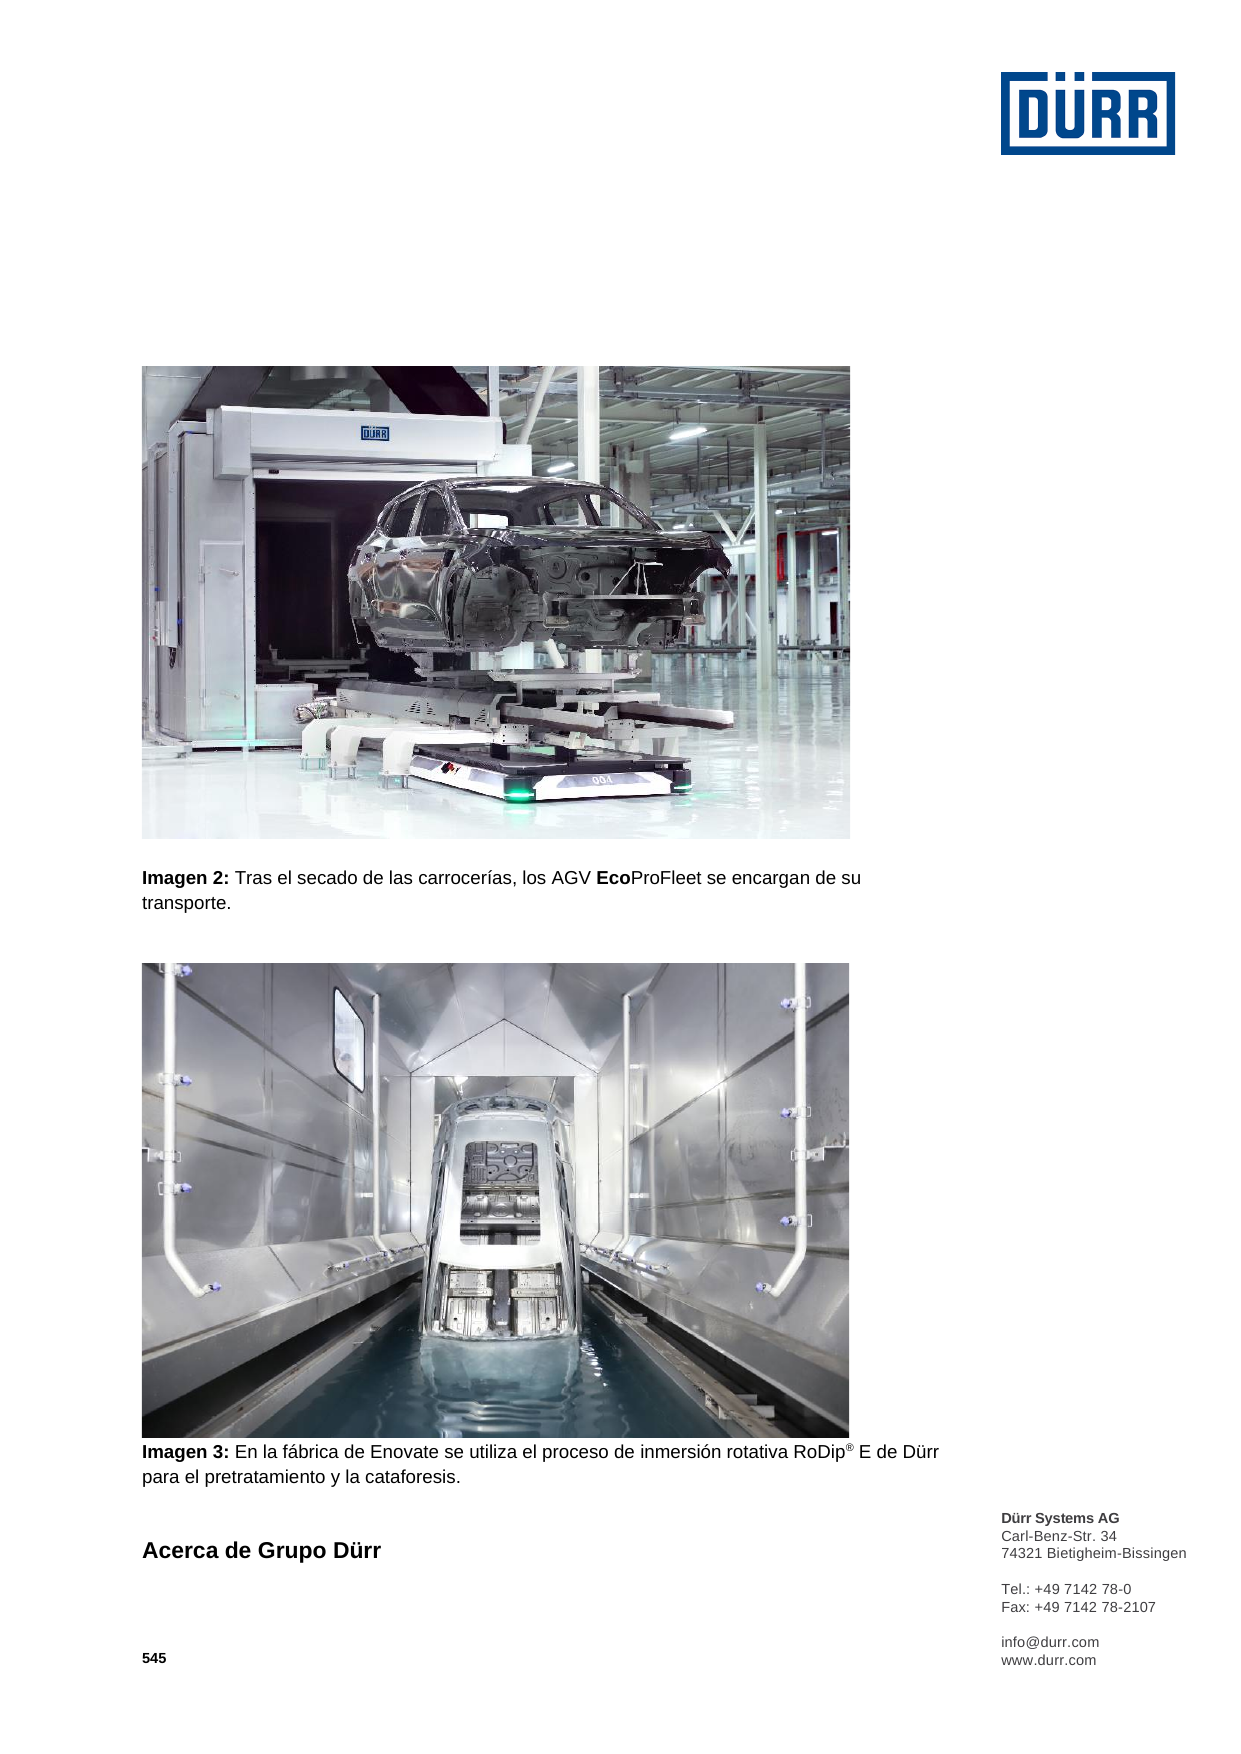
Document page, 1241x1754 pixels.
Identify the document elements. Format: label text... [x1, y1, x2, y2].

picture [141, 963, 850, 1438]
text Acerca de Grupo Dürr [142, 1537, 951, 1563]
picture [141, 366, 851, 839]
text Imagen 3: En la fábrica de Enovate se utiliza el proceso de inmersión rotativa RoDip® E de Dürr para el pretratamiento y la cataforesis. [142, 1437, 948, 1487]
text Imagen 2: Tras el secado de las carrocerías, los AGV EcoProFleet se encargan de su transporte. [142, 863, 948, 913]
picture [1001, 72, 1175, 155]
